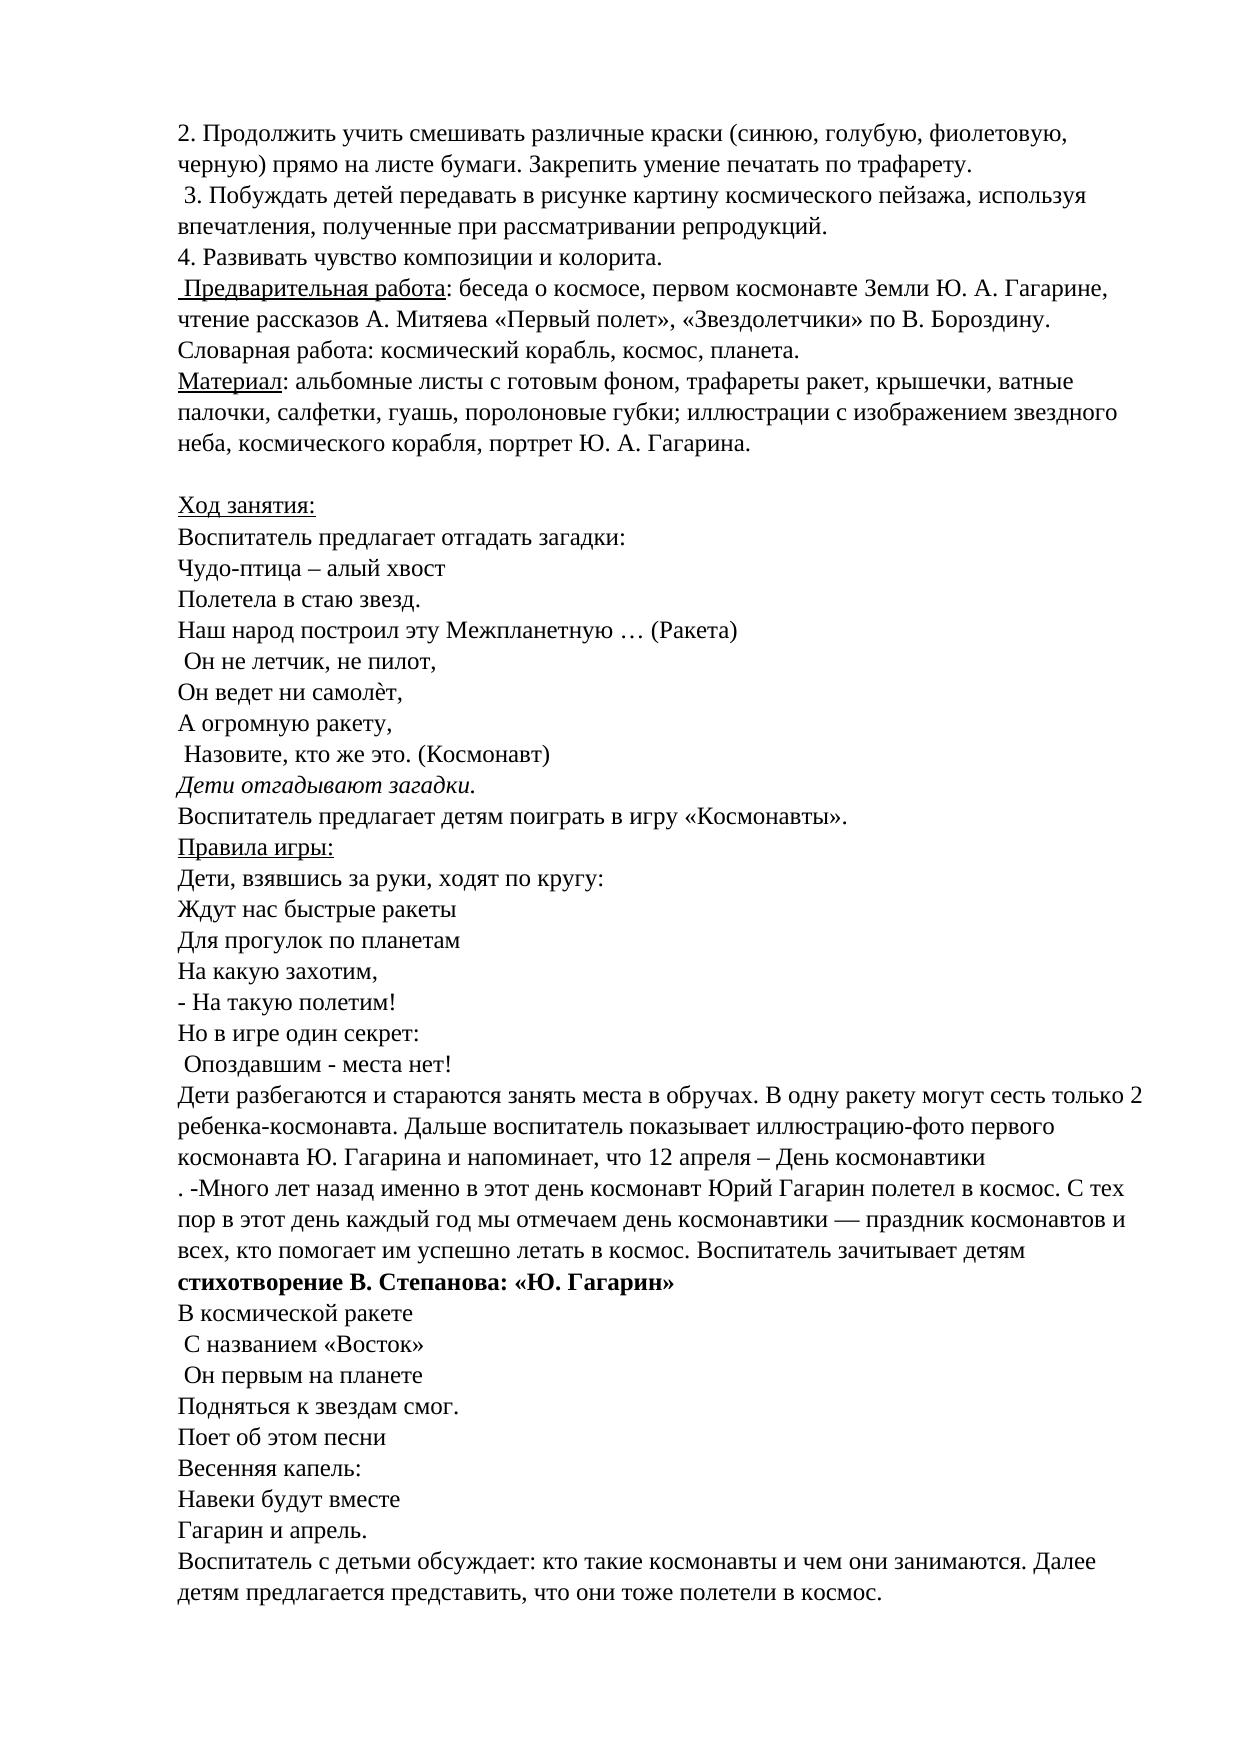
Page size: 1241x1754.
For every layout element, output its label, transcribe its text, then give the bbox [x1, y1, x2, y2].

text Предварительная работа: беседа о космосе, первом космонавте Земли Ю. А. Гагарине, чтение рассказов А. Митяева «Первый полет», «Звездолетчики» по В. Бороздину. Словарная работа: космический корабль, космос, планета. [177, 273, 1152, 364]
text Правила игры: [177, 832, 1152, 861]
text Воспитатель предлагает отгадать загадки: [177, 522, 1152, 550]
text Он ведет ни самолѐт, [177, 677, 1152, 706]
text Наш народ построил эту Межпланетную … (Ракета) [177, 615, 1152, 643]
text Весенняя капель: [177, 1453, 1152, 1482]
text А огромную ракету, [177, 708, 1152, 737]
text С названием «Восток» [177, 1329, 1152, 1357]
text Он первым на планете [177, 1360, 1152, 1388]
text Ход занятия: [177, 491, 1152, 519]
text В космической ракете [177, 1298, 1152, 1326]
text . -Много лет назад именно в этот день космонавт Юрий Гагарин полетел в космос. С тех пор в этот день каждый год мы отмечаем день космонавтики — праздник космонавтов и всех, кто помогает им успешно летать в космос. Воспитатель зачитывает детям стихотворение В. Степанова: «Ю. Гагарин» [177, 1173, 1152, 1295]
text Опоздавшим - места нет! [177, 1049, 1152, 1078]
text Но в игре один секрет: [177, 1018, 1152, 1047]
text Он не летчик, не пилот, [177, 646, 1152, 674]
text Воспитатель предлагает детям поиграть в игру «Космонавты». [177, 801, 1152, 830]
text Дети разбегаются и стараются занять места в обручах. В одну ракету могут сесть только 2 ребенка-космонавта. Дальше воспитатель показывает иллюстрацию-фото первого космонавта Ю. Гагарина и напоминает, что 12 апреля – День космонавтики [177, 1080, 1152, 1171]
text Подняться к звездам смог. [177, 1391, 1152, 1419]
text Гагарин и апрель. [177, 1515, 1152, 1544]
text Полетела в стаю звезд. [177, 584, 1152, 612]
text Воспитатель с детьми обсуждает: кто такие космонавты и чем они занимаются. Далее детям предлагается представить, что они тоже полетели в космос. [177, 1546, 1152, 1606]
text Дети отгадывают загадки. [177, 770, 1152, 799]
text Навеки будут вместе [177, 1484, 1152, 1513]
text Чудо-птица – алый хвост [177, 553, 1152, 581]
text Материал: альбомные листы с готовым фоном, трафареты ракет, крышечки, ватные палочки, салфетки, гуашь, поролоновые губки; иллюстрации с изображением звездного неба, космического корабля, портрет Ю. А. Гагарина. [177, 366, 1152, 457]
text 2. Продолжить учить смешивать различные краски (синюю, голубую, фиолетовую, черную) прямо на листе бумаги. Закрепить умение печатать по трафарету. [177, 118, 1152, 178]
text На какую захотим, [177, 956, 1152, 985]
text 3. Побуждать детей передавать в рисунке картину космического пейзажа, используя впечатления, полученные при рассматривании репродукций. [177, 180, 1152, 240]
text Для прогулок по планетам [177, 925, 1152, 954]
text - На такую полетим! [177, 987, 1152, 1016]
text Назовите, кто же это. (Космонавт) [177, 739, 1152, 768]
text Ждут нас быстрые ракеты [177, 894, 1152, 923]
text Дети, взявшись за руки, ходят по кругу: [177, 863, 1152, 892]
text Поет об этом песни [177, 1422, 1152, 1451]
text 4. Развивать чувство композиции и колорита. [177, 242, 1152, 271]
